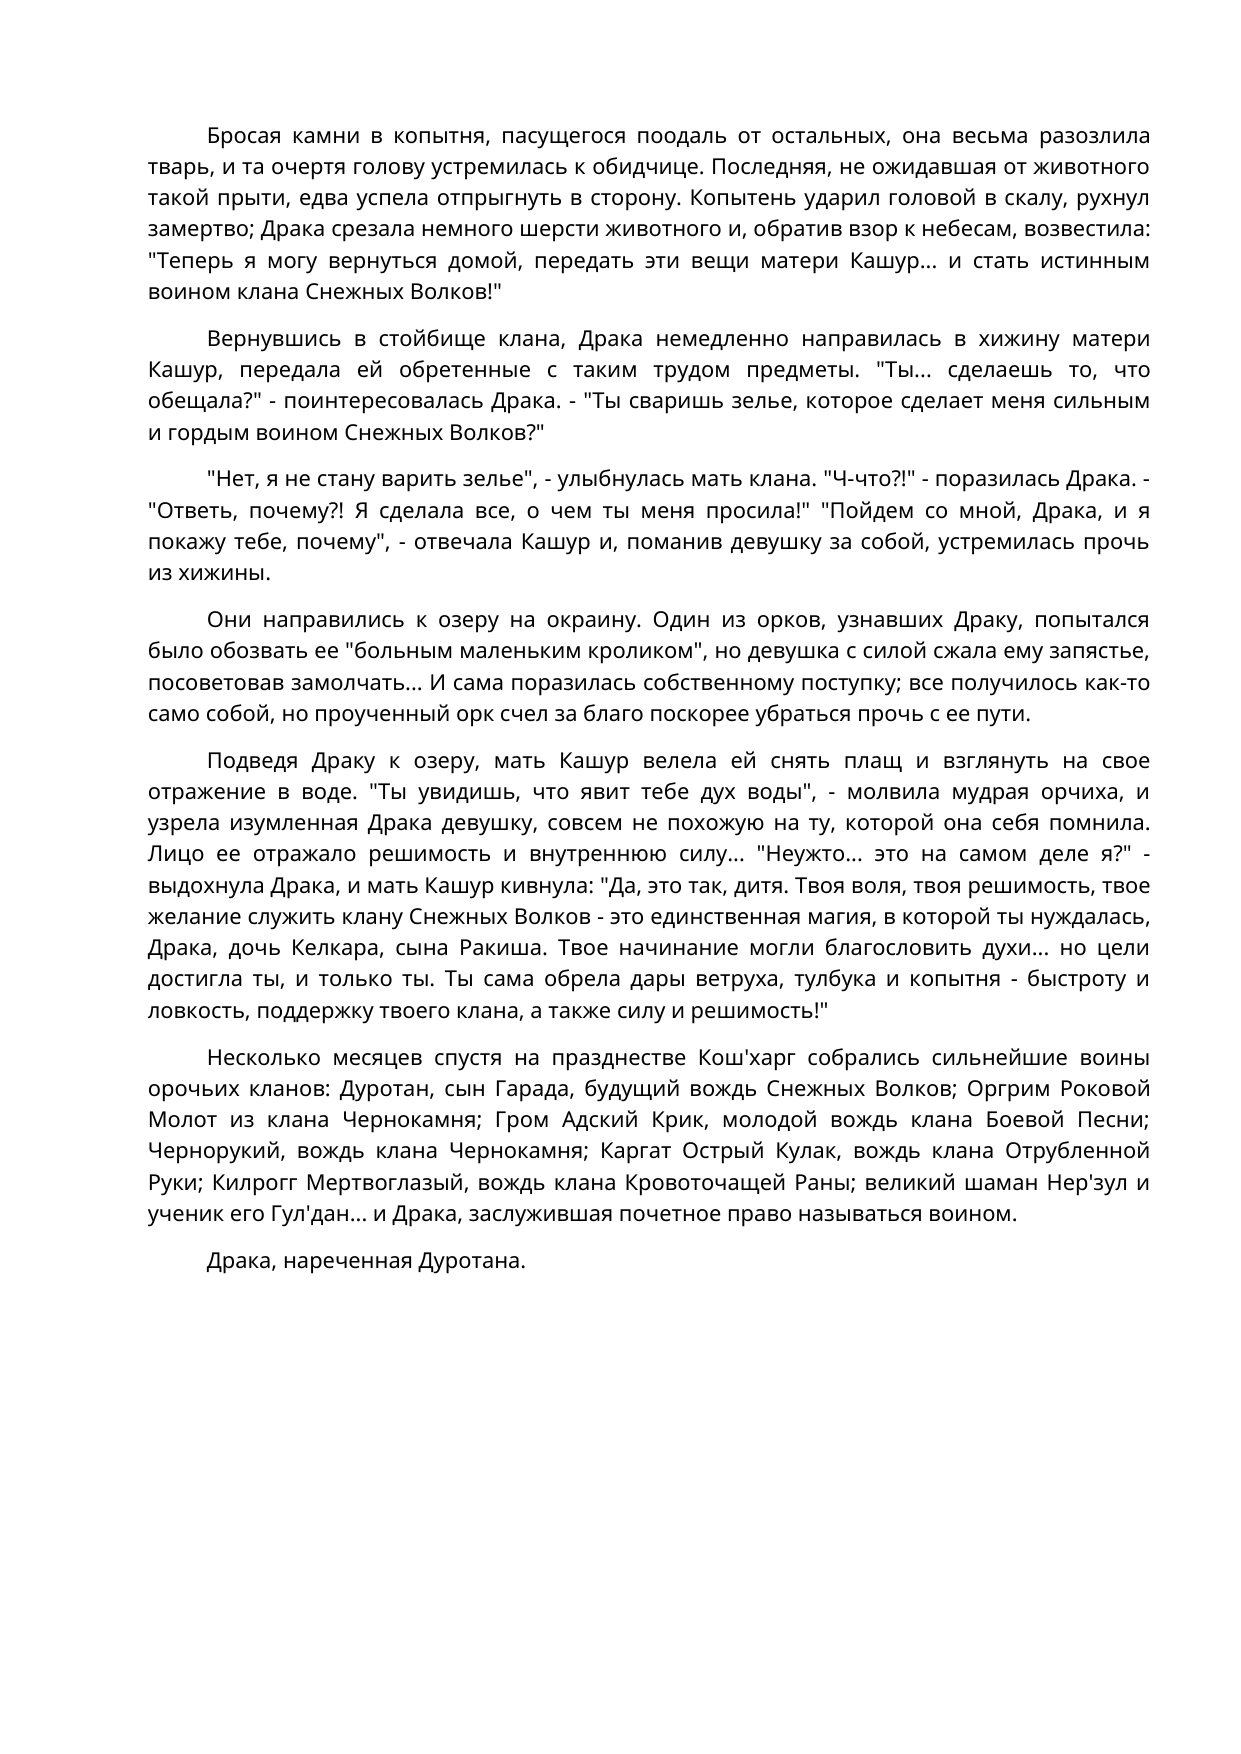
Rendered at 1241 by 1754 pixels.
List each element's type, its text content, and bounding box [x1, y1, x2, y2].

text Вернувшись в стойбище клана, Драка немедленно направилась в хижину матери Кашур, передала ей обретенные с таким трудом предметы. "Ты... сделаешь то, что обещала?" - поинтересовалась Драка. - "Ты сваришь зелье, которое сделает меня сильным и гордым воином Снежных Волков?" [148, 321, 1152, 446]
text Они направились к озеру на окраину. Один из орков, узнавших Драку, попытался было обозвать ее "больным маленьким кроликом", но девушка с силой сжала ему запястье, посоветовав замолчать... И сама поразилась собственному поступку; все получилось как-то само собой, но проученный орк счел за благо поскорее убраться прочь с ее пути. [148, 602, 1152, 727]
text Бросая камни в копытня, пасущегося поодаль от остальных, она весьма разозлила тварь, и та очертя голову устремилась к обидчице. Последняя, не ожидавшая от животного такой прыти, едва успела отпрыгнуть в сторону. Копытень ударил головой в скалу, рухнул замертво; Драка срезала немного шерсти животного и, обратив взор к небесам, возвестила: "Теперь я могу вернуться домой, передать эти вещи матери Кашур... и стать истинным воином клана Снежных Волков!" [148, 118, 1152, 306]
text Подведя Драку к озеру, мать Кашур велела ей снять плащ и взглянуть на свое отражение в воде. "Ты увидишь, что явит тебе дух воды", - молвила мудрая орчиха, и узрела изумленная Драка девушку, совсем не похожую на ту, которой она себя помнила. Лицо ее отражало решимость и внутреннюю силу... "Неужто... это на самом деле я?" - выдохнула Драка, и мать Кашур кивнула: "Да, это так, дитя. Твоя воля, твоя решимость, твое желание служить клану Снежных Волков - это единственная магия, в которой ты нуждалась, Драка, дочь Келкара, сына Ракиша. Твое начинание могли благословить духи... но цели достигла ты, и только ты. Ты сама обрела дары ветруха, тулбука и копытня - быстроту и ловкость, поддержку твоего клана, а также силу и решимость!" [148, 743, 1152, 1024]
text Несколько месяцев спустя на празднестве Кош'харг собрались сильнейшие воины орочьих кланов: Дуротан, сын Гарада, будущий вождь Снежных Волков; Оргрим Роковой Молот из клана Чернокамня; Гром Адский Крик, молодой вождь клана Боевой Песни; Чернорукий, вождь клана Чернокамня; Каргат Острый Кулак, вождь клана Отрубленной Руки; Килрогг Мертвоглазый, вождь клана Кровоточащей Раны; великий шаман Нер'зул и ученик его Гул'дан... и Драка, заслужившая почетное право называться воином. [148, 1040, 1152, 1227]
text "Нет, я не стану варить зелье", - улыбнулась мать клана. "Ч-что?!" - поразилась Драка. - "Ответь, почему?! Я сделала все, о чем ты меня просила!" "Пойдем со мной, Драка, и я покажу тебе, почему", - отвечала Кашур и, поманив девушку за собой, устремилась прочь из хижины. [148, 462, 1152, 587]
text Драка, нареченная Дуротана. [148, 1243, 1152, 1274]
